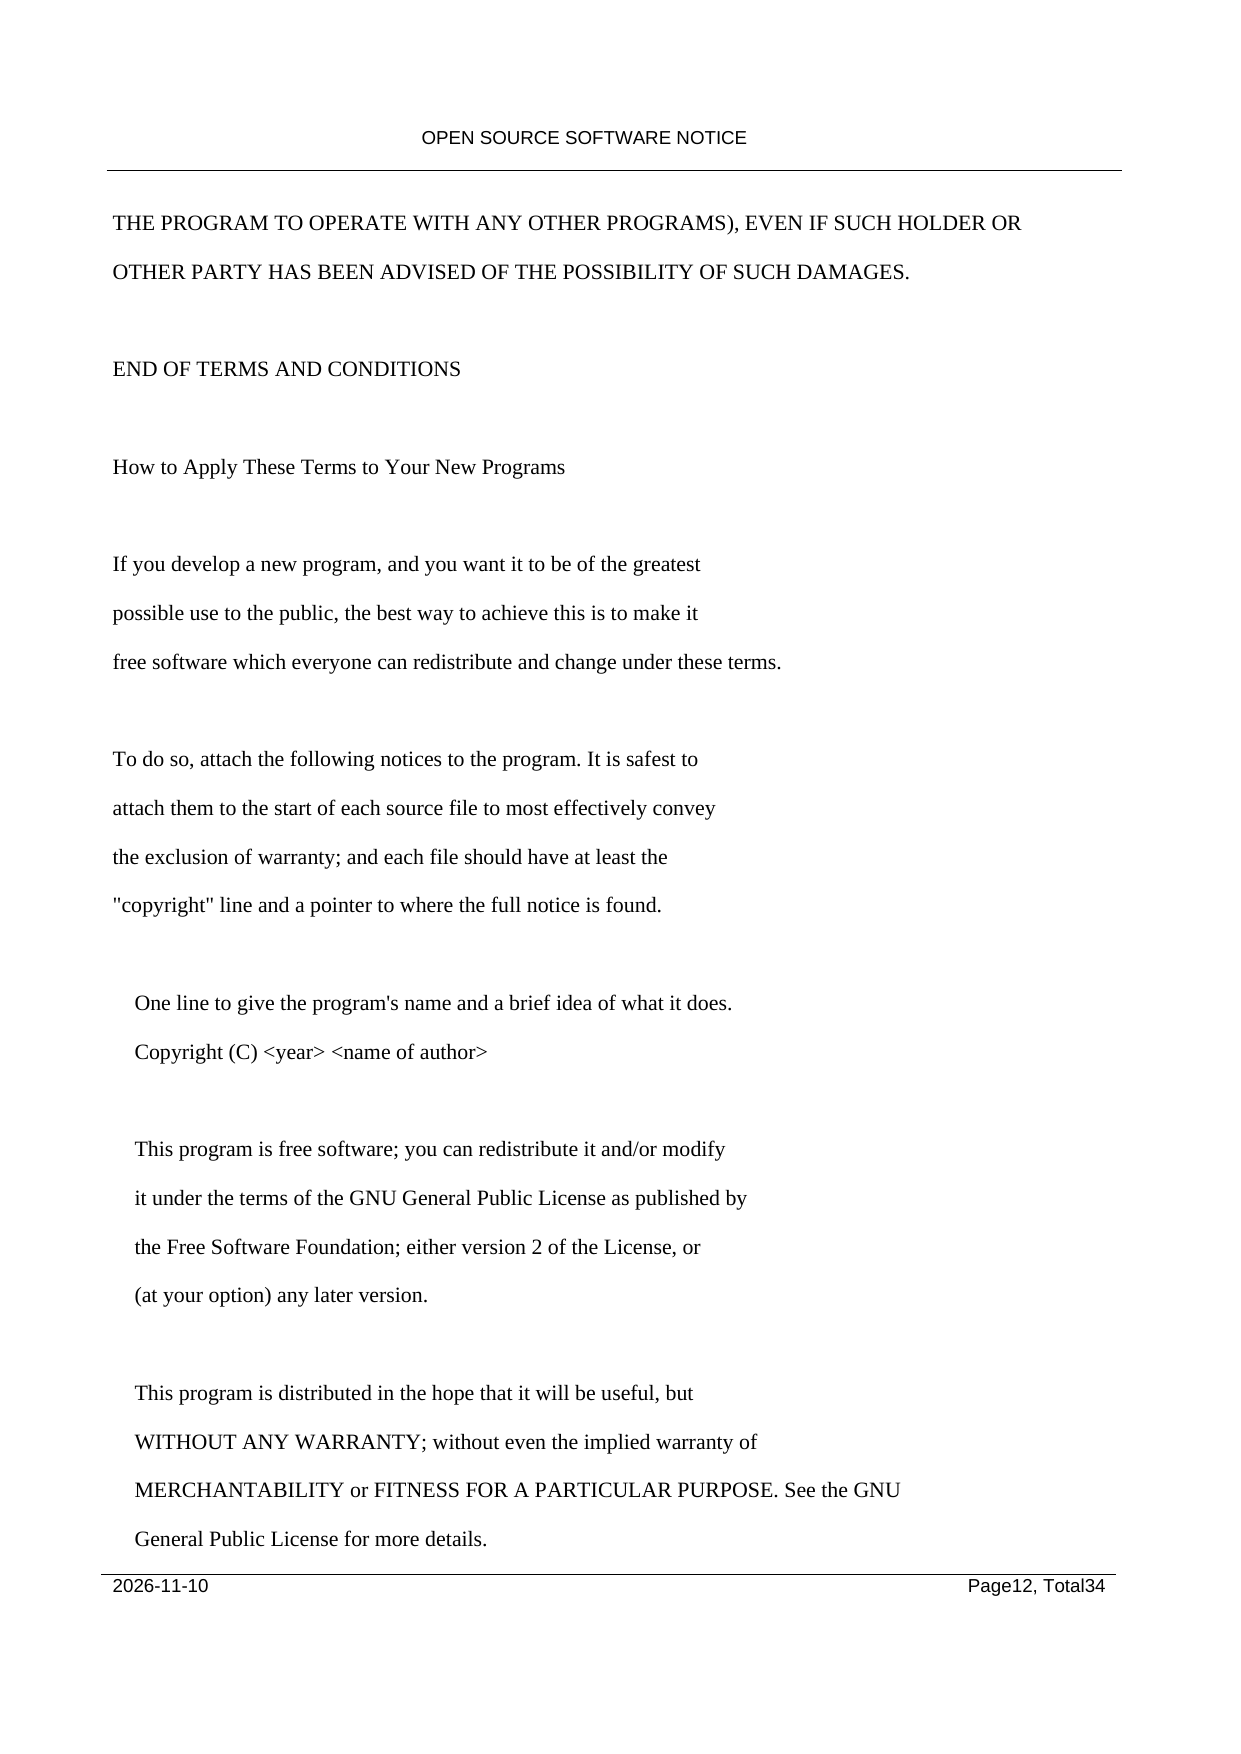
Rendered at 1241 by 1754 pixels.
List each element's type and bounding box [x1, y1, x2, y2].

text [112, 206, 1128, 1555]
